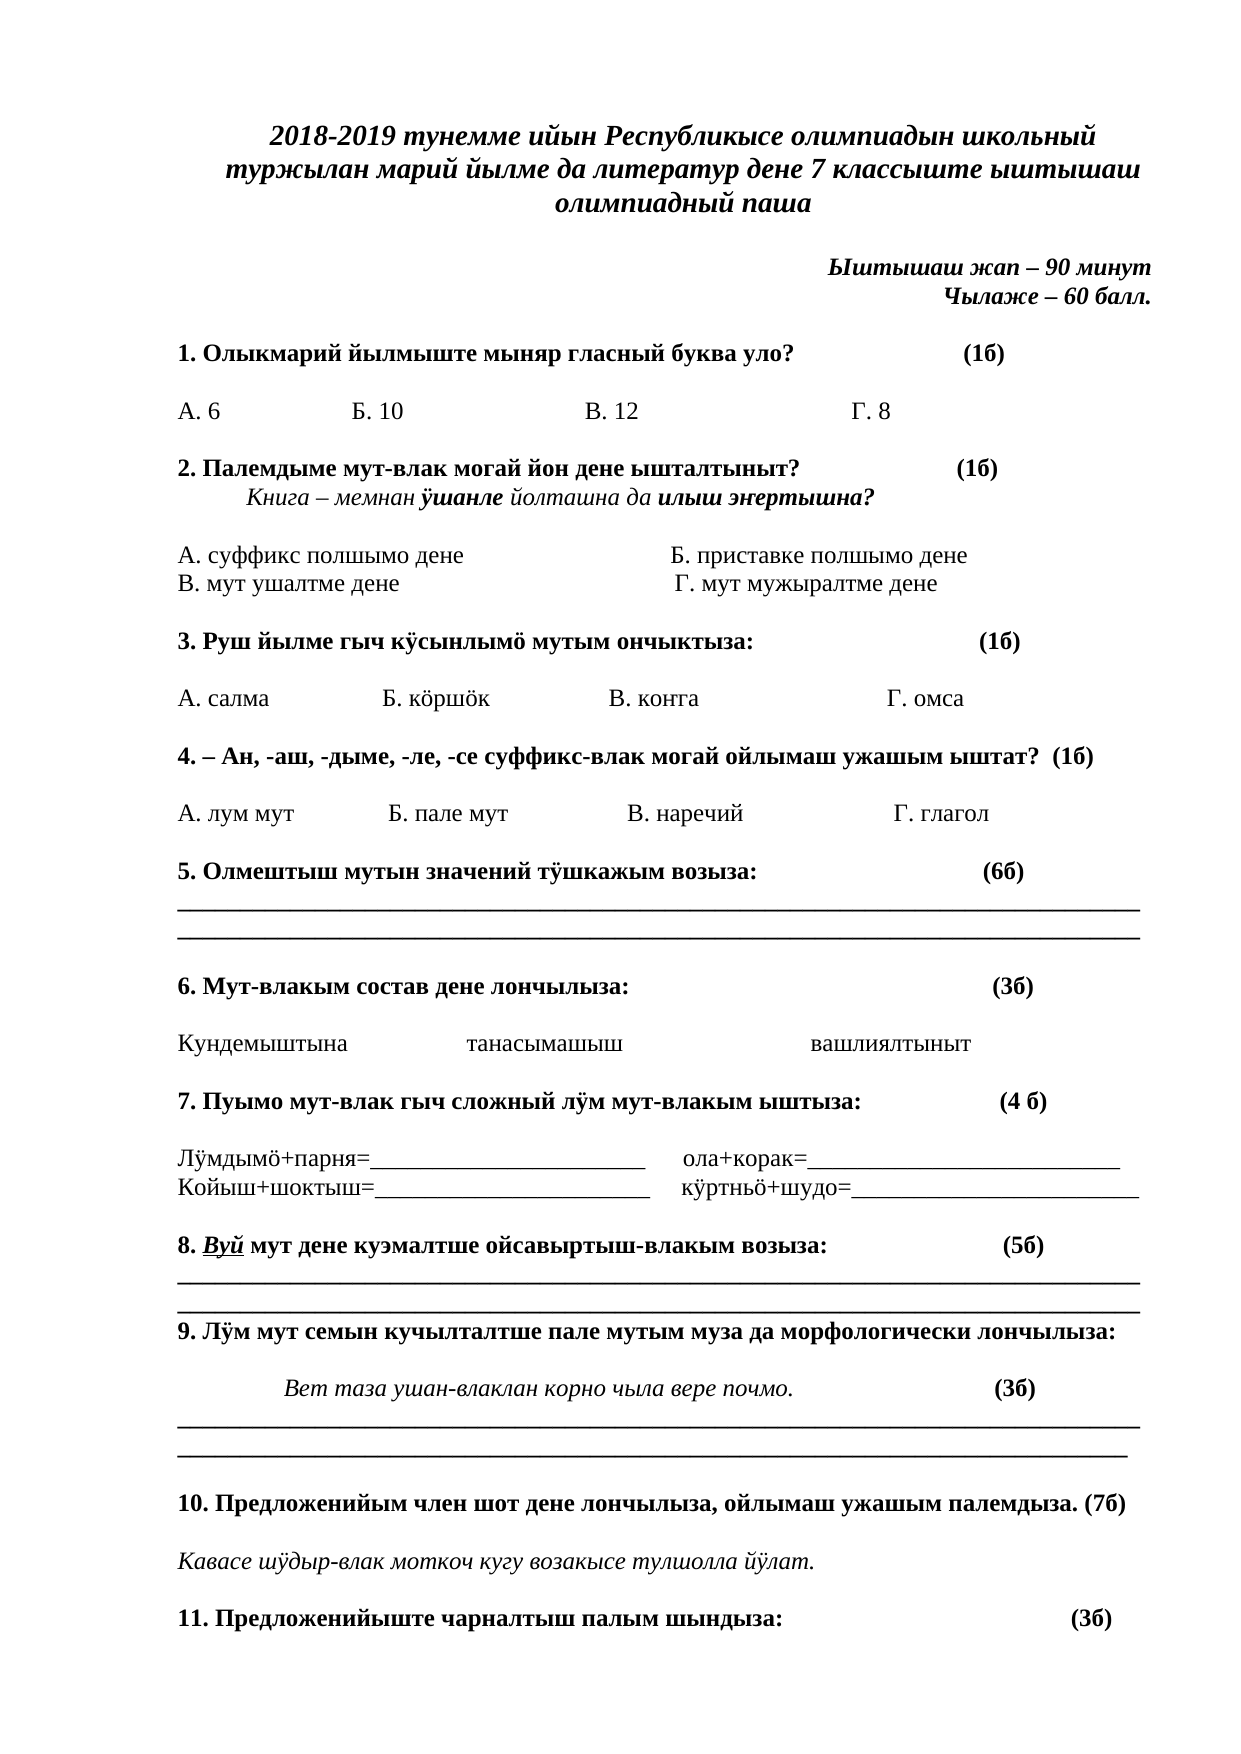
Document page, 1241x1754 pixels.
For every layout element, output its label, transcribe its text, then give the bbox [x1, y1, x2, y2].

text __________________________________________________________________________________________________________________________________________________________ [177, 1258, 1152, 1316]
text 3. Руш йылме гыч кӱсынлымӧ мутым ончыктыза: (1б) [177, 626, 1152, 655]
text Книга – мемнан ӱшанле йолташна да илыш эҥертышна? [177, 482, 1152, 511]
text А. суффикс полшымо дене Б. приставке полшымо дене [177, 540, 1152, 568]
text Вет таза ушан-влаклан корно чыла вере почмо. (3б) [177, 1373, 1152, 1402]
text 8. Вуй мут дене куэмалтше ойсавыртыш-влакым возыза: (5б) [177, 1230, 1152, 1258]
text Кавасе шӱдыр-влак моткоч кугу возакысе тулшолла йӱлат. [177, 1546, 1152, 1575]
text А. 6 Б. 10 В. 12 Г. 8 [177, 396, 1152, 425]
text 4. – Ан, -аш, -дыме, -ле, -се суффикс-влак могай ойлымаш ужашым ыштат? (1б) [177, 741, 1152, 770]
text 5. Олмештыш мутын значений тӱшкажым возыза: (6б) [177, 856, 1152, 885]
text _________________________________________________________________________________________________________________________________________________________ [177, 1402, 1152, 1460]
text 2. Палемдыме мут-влак могай йон дене ышталтыныт? (1б) [177, 453, 1152, 482]
text 11. Предложенийыште чарналтыш палым шындыза: (3б) [177, 1603, 1152, 1632]
text __________________________________________________________________________________________________________________________________________________________ [177, 885, 1152, 942]
text 6. Мут-влакым состав дене лончылыза: (3б) [177, 971, 1152, 1000]
text В. мут ушалтме дене Г. мут мужыралтме дене [177, 568, 1152, 597]
text Чылаже – 60 балл. [177, 281, 1152, 310]
text Кундемыштына танасымашыш вашлиялтыныт [177, 1028, 1152, 1057]
text Ыштышаш жап – 90 минут [215, 252, 1152, 281]
text 1. Олыкмарий йылмыште мыняр гласный буква уло? (1б) [177, 338, 1152, 367]
text 2018-2019 тунемме ийын Республикысе олимпиадын школьный туржылан марий йылме да литератур дене 7 классыште ыштышаш олимпиадный паша [215, 118, 1152, 219]
text 7. Пуымо мут-влак гыч сложный лӱм мут-влакым ыштыза: (4 б) [177, 1086, 1152, 1115]
text 10. Предложенийым член шот дене лончылыза, ойлымаш ужашым палемдыза. (7б) [177, 1488, 1152, 1517]
text А. лум мут Б. пале мут В. наречий Г. глагол [177, 798, 1152, 827]
text Койыш+шоктыш=______________________ кӱртньӧ+шудо=_______________________ [177, 1172, 1152, 1201]
text Лӱмдымӧ+парня=______________________ ола+корак=_________________________ [177, 1143, 1152, 1172]
text А. салма Б. кӧршӧк В. коҥга Г. омса [177, 683, 1152, 712]
text 9. Лӱм мут семын кучылталтше пале мутым муза да морфологически лончылыза: [177, 1316, 1152, 1345]
